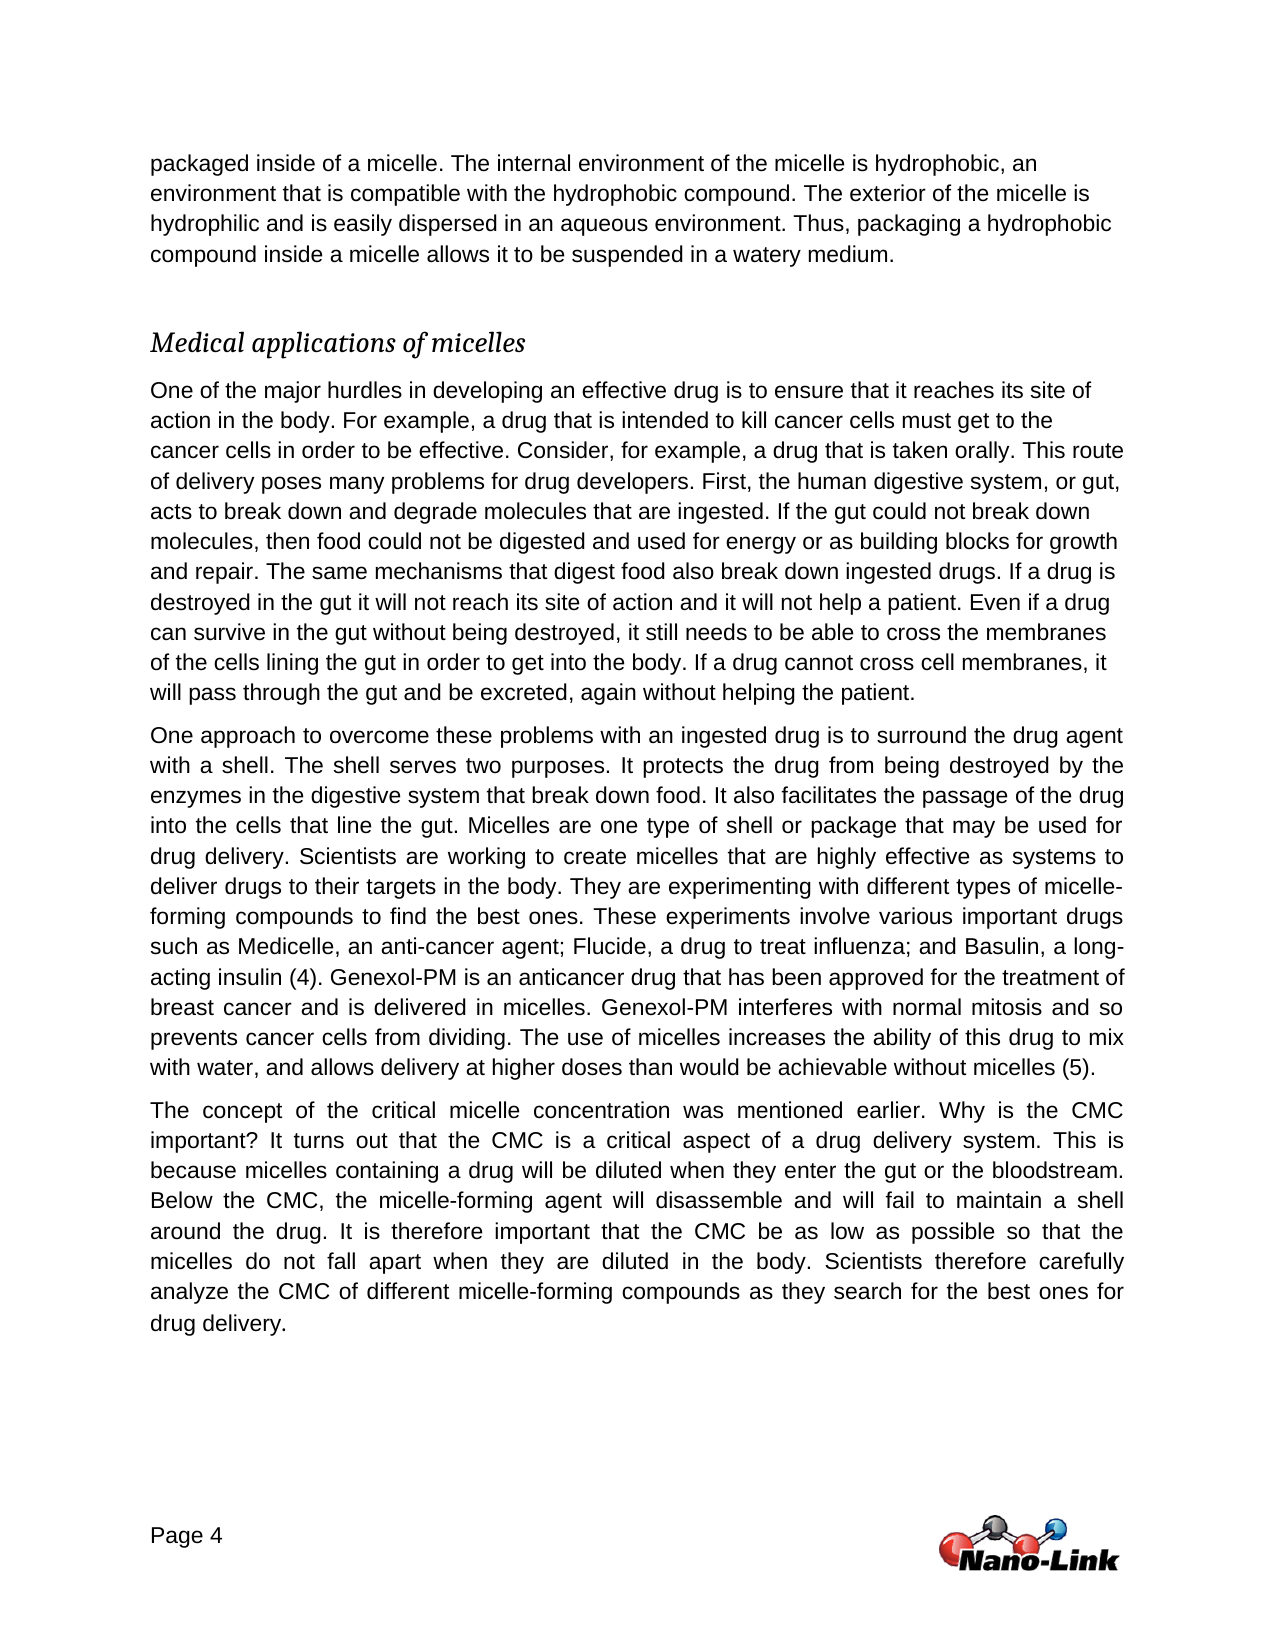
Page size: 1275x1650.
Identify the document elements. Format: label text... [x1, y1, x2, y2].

text The concept of the critical micelle concentration was mentioned earlier. Why is the CMC important? It turns out that the CMC is a critical aspect of a drug delivery system. This is because micelles containing a drug will be diluted when they enter the gut or the bloodstream. Below the CMC, the micelle-forming agent will disassemble and will fail to maintain a shell around the drug. It is therefore important that the CMC be as low as possible so that the micelles do not fall apart when they are diluted in the body. Scientists therefore carefully analyze the CMC of different micelle-forming compounds as they search for the best ones for drug delivery. [150, 1097, 1125, 1337]
text Medical applications of micelles [150, 326, 1125, 359]
text One of the major hurdles in developing an effective drug is to ensure that it reaches its site of action in the body. For example, a drug that is intended to kill cancer cells must get to the cancer cells in order to be effective. Consider, for example, a drug that is taken orally. This route of delivery poses many problems for drug developers. First, the human digestive system, or gut, acts to break down and degrade molecules that are ingested. If the gut could not break down molecules, then food could not be digested and used for energy or as building blocks for growth and repair. The same mechanisms that digest food also break down ingested drugs. If a drug is destroyed in the gut it will not reach its site of action and it will not help a patient. Even if a drug can survive in the gut without being destroyed, it still needs to be able to cross the membranes of the cells lining the gut in order to get into the body. If a drug cannot cross cell membranes, it will pass through the gut and be excreted, again without helping the patient. [150, 377, 1125, 706]
text One approach to overcome these problems with an ingested drug is to surround the drug agent with a shell. The shell serves two purposes. It protects the drug from being destroyed by the enzymes in the digestive system that break down food. It also facilitates the passage of the drug into the cells that line the gut. Micelles are one type of shell or package that may be used for drug delivery. Scientists are working to create micelles that are highly effective as systems to deliver drugs to their targets in the body. They are experimenting with different types of micelle-forming compounds to find the best ones. These experiments involve various important drugs such as Medicelle, an anti-cancer agent; Flucide, a drug to treat influenza; and Basulin, a long-acting insulin (4). Genexol-PM is an anticancer drug that has been approved for the treatment of breast cancer and is delivered in micelles. Genexol-PM interferes with normal mitosis and so prevents cancer cells from dividing. The use of micelles increases the ability of this drug to mix with water, and allows delivery at higher doses than would be achievable without micelles (5). [150, 722, 1125, 1081]
picture [939, 1515, 1124, 1575]
